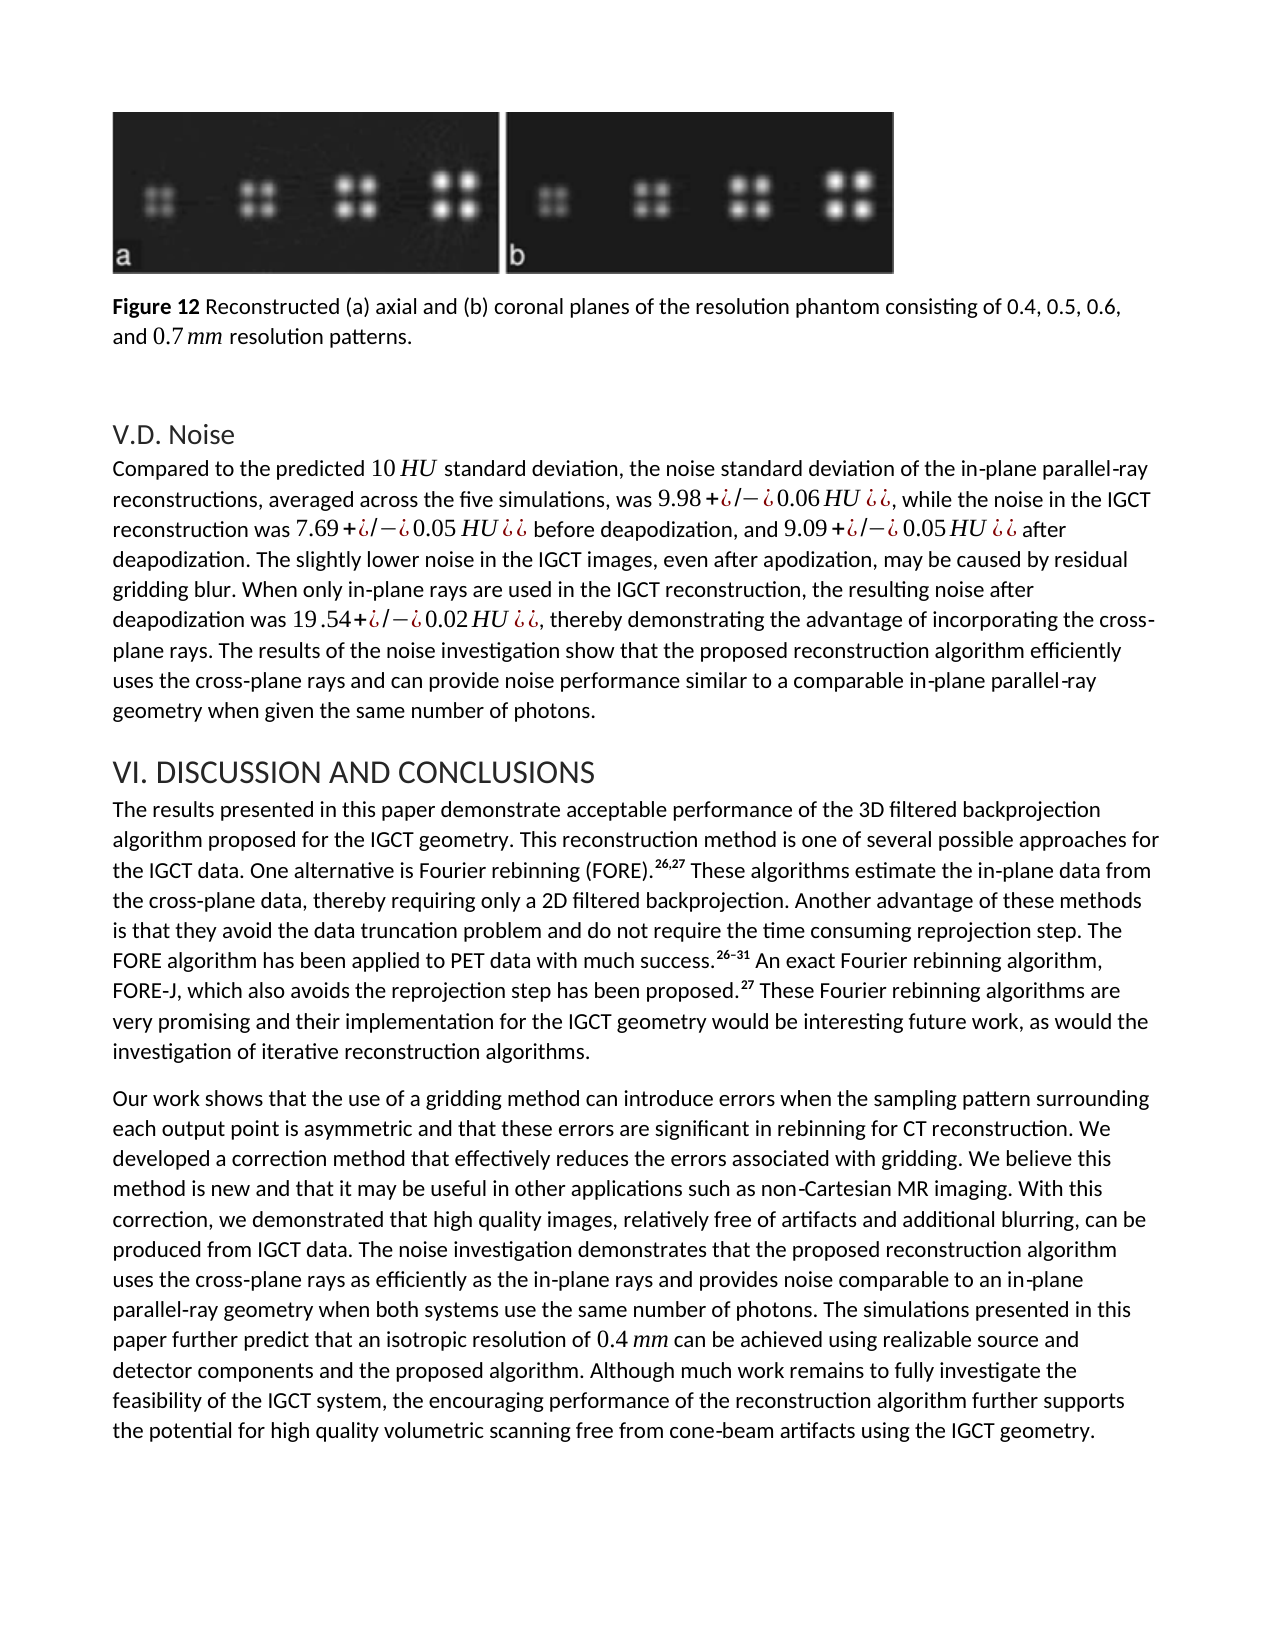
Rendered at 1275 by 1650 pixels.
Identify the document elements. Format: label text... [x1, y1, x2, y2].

text Our work shows that the use of a gridding method can introduce errors when the sampling pattern surrounding each output point is asymmetric and that these errors are significant in rebinning for CT reconstruction. We developed a correction method that effectively reduces the errors associated with gridding. We believe this method is new and that it may be useful in other applications such as non‐Cartesian MR imaging. With this correction, we demonstrated that high quality images, relatively free of artifacts and additional blurring, can be produced from IGCT data. The noise investigation demonstrates that the proposed reconstruction algorithm uses the cross‐plane rays as efficiently as the in‐plane rays and provides noise comparable to an in‐plane parallel‐ray geometry when both systems use the same number of photons. The simulations presented in this paper further predict that an isotropic resolution of can be achieved using realizable source and detector components and the proposed algorithm. Although much work remains to fully investigate the feasibility of the IGCT system, the encouraging performance of the reconstruction algorithm further supports the potential for high quality volumetric scanning free from cone‐beam artifacts using the IGCT geometry. [112, 1084, 1162, 1444]
subtitle V.D. Noise [112, 416, 1162, 452]
subtitle VI. DISCUSSION AND CONCLUSIONS [112, 751, 1162, 792]
picture [112, 112, 894, 274]
text Figure 12 Reconstructed (a) axial and (b) coronal planes of the resolution phantom consisting of 0.4, 0.5, 0.6, and resolution patterns. [112, 292, 1162, 350]
text Compared to the predicted standard deviation, the noise standard deviation of the in‐plane parallel‐ray reconstructions, averaged across the five simulations, was , while the noise in the IGCT reconstruction was before deapodization, and after deapodization. The slightly lower noise in the IGCT images, even after apodization, may be caused by residual gridding blur. When only in‐plane rays are used in the IGCT reconstruction, the resulting noise after deapodization was , thereby demonstrating the advantage of incorporating the cross‐plane rays. The results of the noise investigation show that the proposed reconstruction algorithm efficiently uses the cross‐plane rays and can provide noise performance similar to a comparable in‐plane parallel‐ray geometry when given the same number of photons. [112, 454, 1162, 724]
text The results presented in this paper demonstrate acceptable performance of the 3D filtered backprojection algorithm proposed for the IGCT geometry. This reconstruction method is one of several possible approaches for the IGCT data. One alternative is Fourier rebinning (FORE).26,27 These algorithms estimate the in‐plane data from the cross‐plane data, thereby requiring only a 2D filtered backprojection. Another advantage of these methods is that they avoid the data truncation problem and do not require the time consuming reprojection step. The FORE algorithm has been applied to PET data with much success.26–31 An exact Fourier rebinning algorithm, FORE‐J, which also avoids the reprojection step has been proposed.27 These Fourier rebinning algorithms are very promising and their implementation for the IGCT geometry would be interesting future work, as would the investigation of iterative reconstruction algorithms. [112, 795, 1162, 1065]
